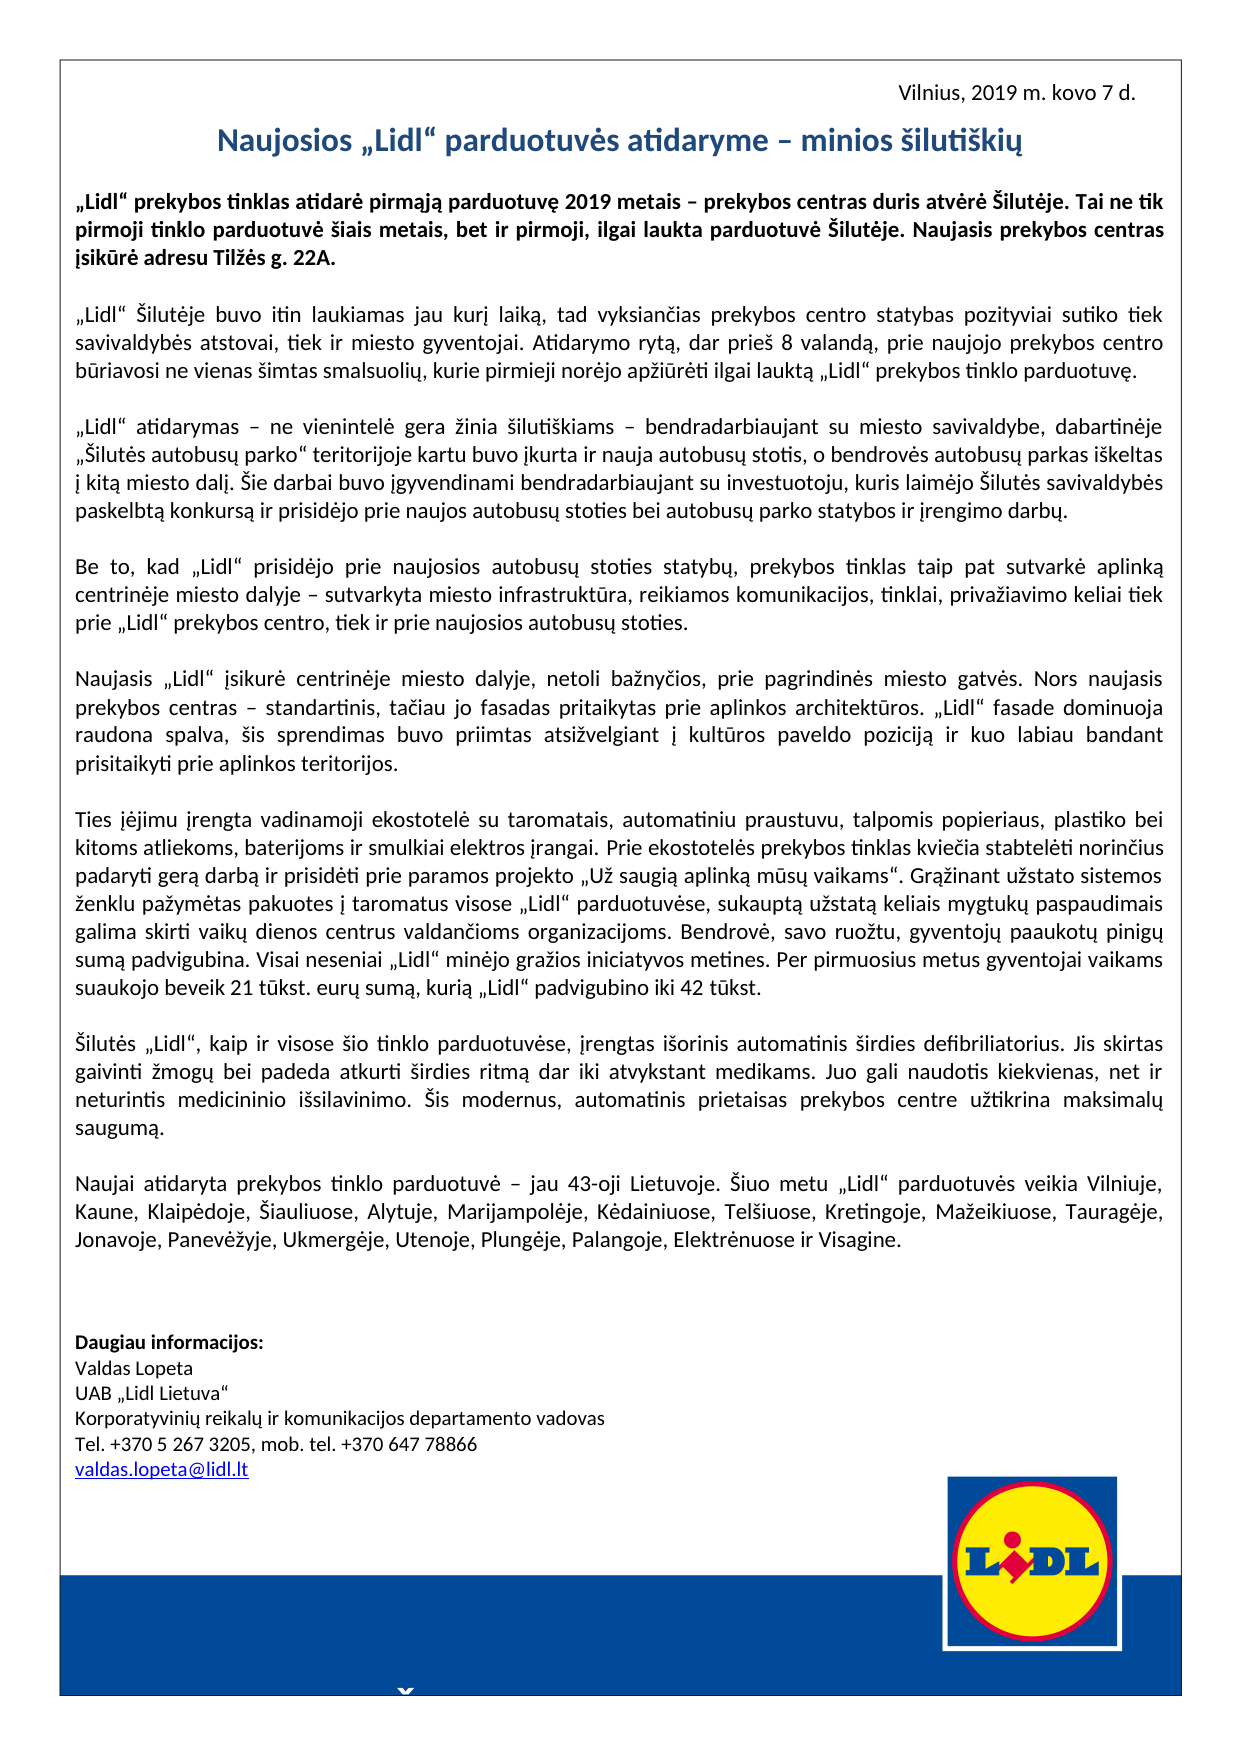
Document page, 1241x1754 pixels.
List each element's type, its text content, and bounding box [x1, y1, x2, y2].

text Tel. +370 5 267 3205, mob. tel. +370 647 78866 [75, 1431, 1165, 1456]
text Naujai atidaryta prekybos tinklo parduotuvė – jau 43-oji Lietuvoje. Šiuo metu „Lidl“ parduotuvės veikia Vilniuje, Kaune, Klaipėdoje, Šiauliuose, Alytuje, Marijampolėje, Kėdainiuose, Telšiuose, Kretingoje, Mažeikiuose, Tauragėje, Jonavoje, Panevėžyje, Ukmergėje, Utenoje, Plungėje, Palangoje, Elektrėnuose ir Visagine. [75, 1169, 1165, 1253]
text Naujasis „Lidl“ įsikurė centrinėje miesto dalyje, netoli bažnyčios, prie pagrindinės miesto gatvės. Nors naujasis prekybos centras – standartinis, tačiau jo fasadas pritaikytas prie aplinkos architektūros. „Lidl“ fasade dominuoja raudona spalva, šis sprendimas buvo priimtas atsižvelgiant į kultūros paveldo poziciją ir kuo labiau bandant prisitaikyti prie aplinkos teritorijos. [75, 664, 1165, 777]
subtitle „Lidl“ atidarymas – ne vienintelė gera žinia šilutiškiams – bendradarbiaujant su miesto savivaldybe, dabartinėje „Šilutės autobusų parko“ teritorijoje kartu buvo įkurta ir nauja autobusų stotis, o bendrovės autobusų parkas iškeltas į kitą miesto dalį. Šie darbai buvo įgyvendinami bendradarbiaujant su investuotoju, kuris laimėjo Šilutės savivaldybės paskelbtą konkursą ir prisidėjo prie naujos autobusų stoties bei autobusų parko statybos ir įrengimo darbų. [75, 412, 1165, 524]
text Korporatyvinių reikalų ir komunikacijos departamento vadovas [75, 1406, 1165, 1431]
subtitle „Lidl“ Šilutėje buvo itin laukiamas jau kurį laiką, tad vyksiančias prekybos centro statybas pozityviai sutiko tiek savivaldybės atstovai, tiek ir miesto gyventojai. Atidarymo rytą, dar prieš 8 valandą, prie naujojo prekybos centro būriavosi ne vienas šimtas smalsuolių, kurie pirmieji norėjo apžiūrėti ilgai lauktą „Lidl“ prekybos tinklo parduotuvę. [75, 300, 1165, 384]
text Be to, kad „Lidl“ prisidėjo prie naujosios autobusų stoties statybų, prekybos tinklas taip pat sutvarkė aplinką centrinėje miesto dalyje – sutvarkyta miesto infrastruktūra, reikiamos komunikacijos, tinklai, privažiavimo keliai tiek prie „Lidl“ prekybos centro, tiek ir prie naujosios autobusų stoties. [75, 552, 1165, 637]
subtitle Šilutės „Lidl“, kaip ir visose šio tinklo parduotuvėse, įrengtas išorinis automatinis širdies defibriliatorius. Jis skirtas gaivinti žmogų bei padeda atkurti širdies ritmą dar iki atvykstant medikams. Juo gali naudotis kiekvienas, net ir neturintis medicininio išsilavinimo. Šis modernus, automatinis prietaisas prekybos centre užtikrina maksimalų saugumą. [75, 1029, 1165, 1141]
subtitle Ties įėjimu įrengta vadinamoji ekostotelė su taromatais, automatiniu praustuvu, talpomis popieriaus, plastiko bei kitoms atliekoms, baterijoms ir smulkiai elektros įrangai. Prie ekostotelės prekybos tinklas kviečia stabtelėti norinčius padaryti gerą darbą ir prisidėti prie paramos projekto „Už saugią aplinką mūsų vaikams“. Grąžinant užstato sistemos ženklu pažymėtas pakuotes į taromatus visose „Lidl“ parduotuvėse, sukauptą užstatą keliais mygtukų paspaudimais galima skirti vaikų dienos centrus valdančioms organizacijoms. Bendrovė, savo ruožtu, gyventojų paaukotų pinigų sumą padvigubina. Visai neseniai „Lidl“ minėjo gražios iniciatyvos metines. Per pirmuosius metus gyventojai vaikams suaukojo beveik 21 tūkst. eurų sumą, kurią „Lidl“ padvigubino iki 42 tūkst. [75, 805, 1165, 1001]
text Naujosios „Lidl“ parduotuvės atidaryme – minios šilutiškių [75, 119, 1165, 159]
text Valdas Lopeta [75, 1355, 1165, 1380]
picture [0, 0, 1241, 1754]
text valdas.lopeta@lidl.lt [75, 1456, 1165, 1482]
subtitle „Lidl“ prekybos tinklas atidarė pirmąją parduotuvę 2019 metais – prekybos centras duris atvėrė Šilutėje. Tai ne tik pirmoji tinklo parduotuvė šiais metais, bet ir pirmoji, ilgai laukta parduotuvė Šilutėje. Naujasis prekybos centras įsikūrė adresu Tilžės g. 22A. [75, 187, 1165, 272]
text Vilnius, 2019 m. kovo 7 d. [94, 75, 1136, 106]
text Daugiau informacijos: [75, 1329, 1165, 1355]
text UAB „Lidl Lietuva“ [75, 1380, 1165, 1406]
